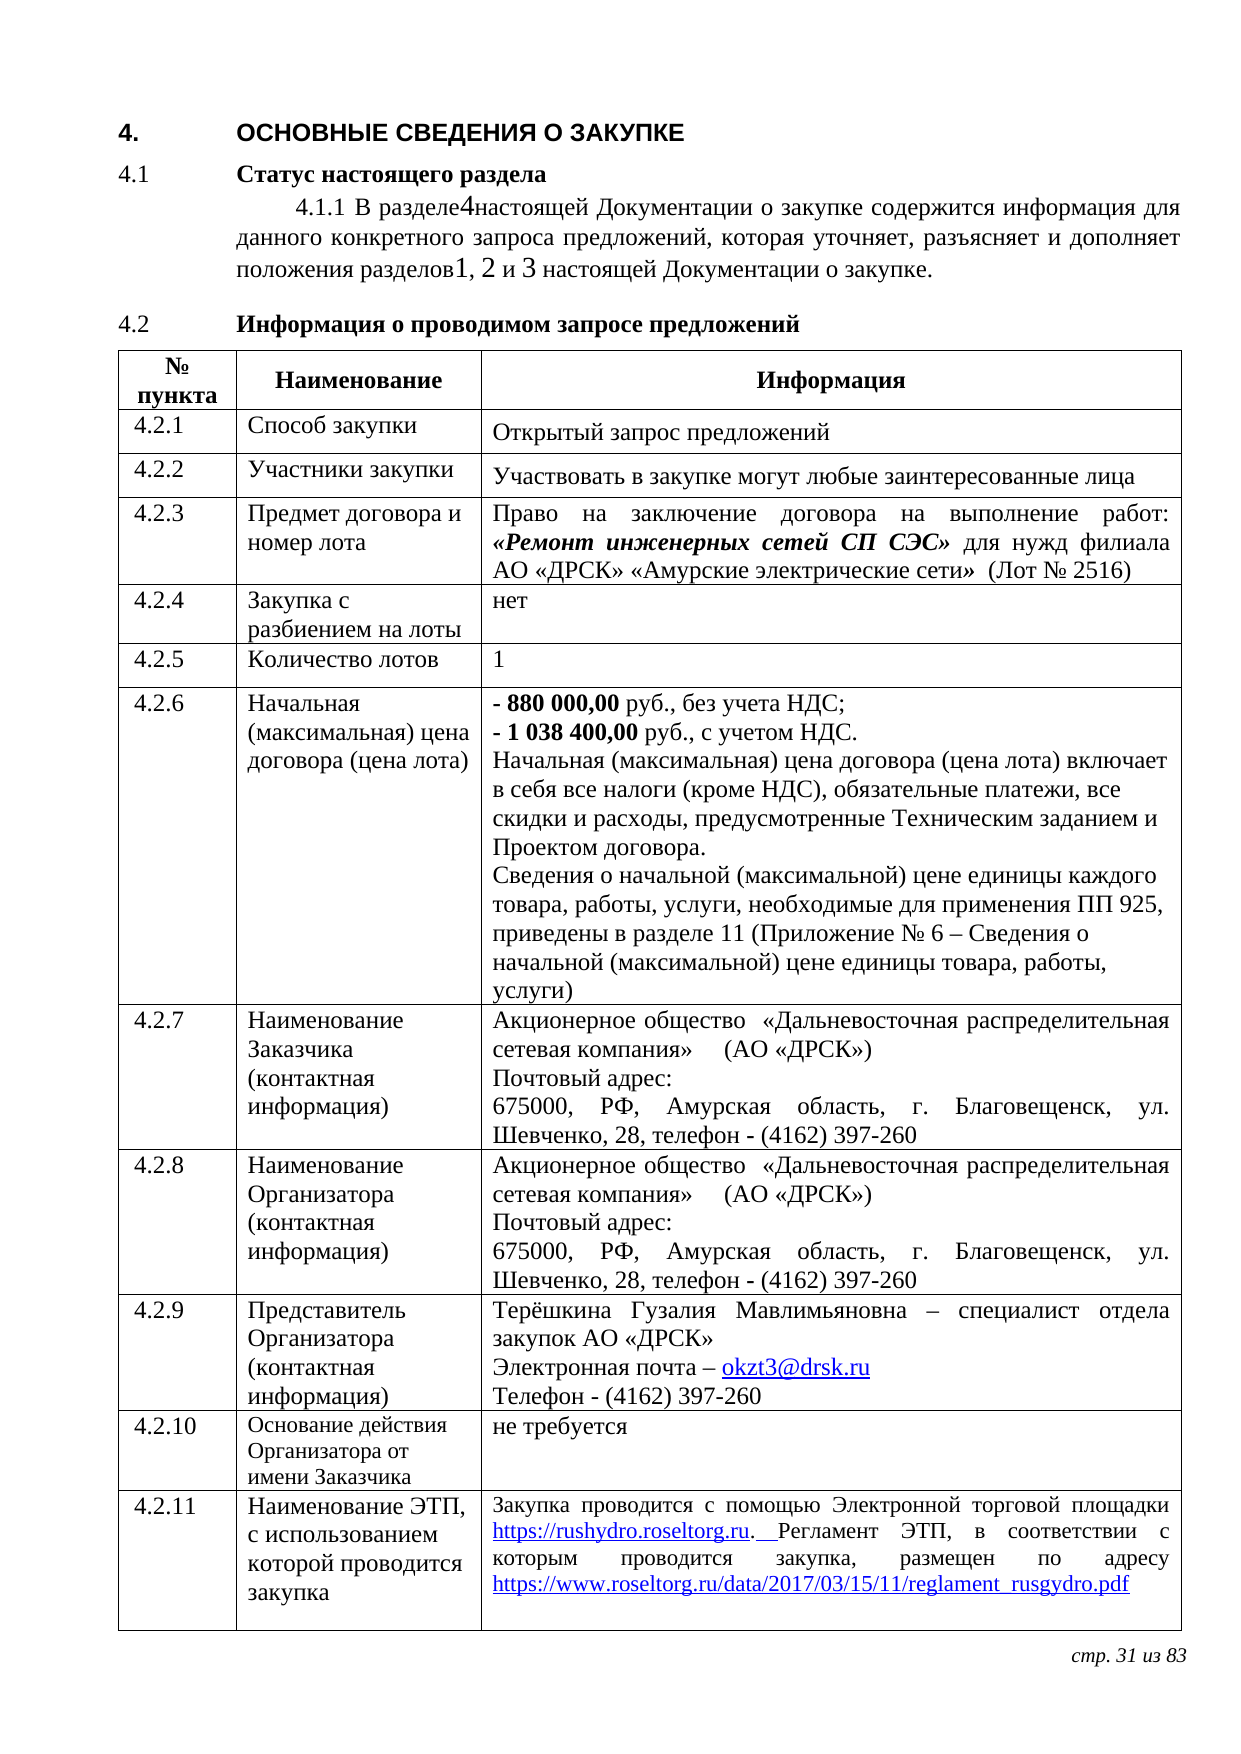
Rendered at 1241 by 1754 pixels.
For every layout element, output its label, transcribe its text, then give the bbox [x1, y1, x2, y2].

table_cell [482, 1491, 1181, 1630]
table_cell Право на заключение договора на выполнение работ: «Ремонт инженерных сетей СП СЭС» для нужд филиала АО «ДРСК» «Амурские электрические сети» (Лот № 2516) [482, 498, 1181, 584]
table_cell Наименование Организатора (контактная информация) [237, 1150, 481, 1294]
table_cell Предмет договора и номер лота [237, 498, 481, 584]
table_cell Количество лотов [237, 644, 481, 687]
table_cell [119, 585, 236, 643]
table_cell [119, 1491, 236, 1630]
table_cell Открытый запрос предложений [482, 410, 1181, 453]
table_cell Терёшкина Гузалия Мавлимьяновна – специалист отдела закупок АО «ДРСК» Электронная почта – okzt3@drsk.ru Телефон - (4162) 397-260 [482, 1295, 1181, 1410]
text В разделе4настоящей Документации о закупке содержится информация для данного конкретного запроса предложений, которая уточняет, разъясняет и дополняет положения разделов1, 2 и 3 настоящей Документации о закупке. [236, 188, 1181, 284]
table_cell [119, 498, 236, 584]
table_cell [119, 410, 236, 453]
table_cell не требуется [482, 1411, 1181, 1490]
table_cell нет [482, 585, 1181, 643]
table_cell Акционерное общество «Дальневосточная распределительная сетевая компания» (АО «ДРСК») Почтовый адрес: 675000, РФ, Амурская область, г. Благовещенск, ул. Шевченко, 28, телефон - (4162) 397-260 [482, 1150, 1181, 1294]
subtitle Статус настоящего раздела [118, 159, 1181, 188]
table_header Информация [482, 351, 1181, 409]
table_cell [119, 688, 236, 1004]
table_cell Акционерное общество «Дальневосточная распределительная сетевая компания» (АО «ДРСК») Почтовый адрес: 675000, РФ, Амурская область, г. Благовещенск, ул. Шевченко, 28, телефон - (4162) 397-260 [482, 1005, 1181, 1149]
table_cell [119, 1005, 236, 1149]
table_cell [119, 1150, 236, 1294]
table_cell 1 [482, 644, 1181, 687]
subtitle ОСНОВНЫЕ СВЕДЕНИЯ О ЗАКУПКЕ [118, 118, 1181, 147]
table_cell Закупка с разбиением на лоты [237, 585, 481, 643]
table_cell [119, 644, 236, 687]
table_cell [119, 1295, 236, 1410]
table_cell Способ закупки [237, 410, 481, 453]
table_cell Представитель Организатора (контактная информация) [237, 1295, 481, 1410]
table_cell - 880 000,00 руб., без учета НДС; - 1 038 400,00 руб., с учетом НДС. Начальная (максимальная) цена договора (цена лота) включает в себя все налоги (кроме НДС), обязательные платежи, все скидки и расходы, предусмотренные Техническим заданием и Проектом договора. Сведения о начальной (максимальной) цене единицы каждого товара, работы, услуги, необходимые для применения ПП 925, приведены в разделе 11 (Приложение № 6 – Сведения о начальной (максимальной) цене единицы товара, работы, услуги) [482, 688, 1181, 1004]
table_cell Наименование Заказчика (контактная информация) [237, 1005, 481, 1149]
table_header № пункта [119, 351, 236, 409]
table_cell Участвовать в закупке могут любые заинтересованные лица [482, 454, 1181, 497]
table_cell Начальная (максимальная) цена договора (цена лота) [237, 688, 481, 1004]
table_cell Участники закупки [237, 454, 481, 497]
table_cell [237, 1491, 481, 1630]
table_cell [119, 454, 236, 497]
table_cell [119, 1411, 236, 1490]
table_cell Основание действия Организатора от имени Заказчика [237, 1411, 481, 1490]
subtitle Информация о проводимом запросе предложений [118, 309, 1181, 338]
table_header Наименование [237, 351, 481, 409]
